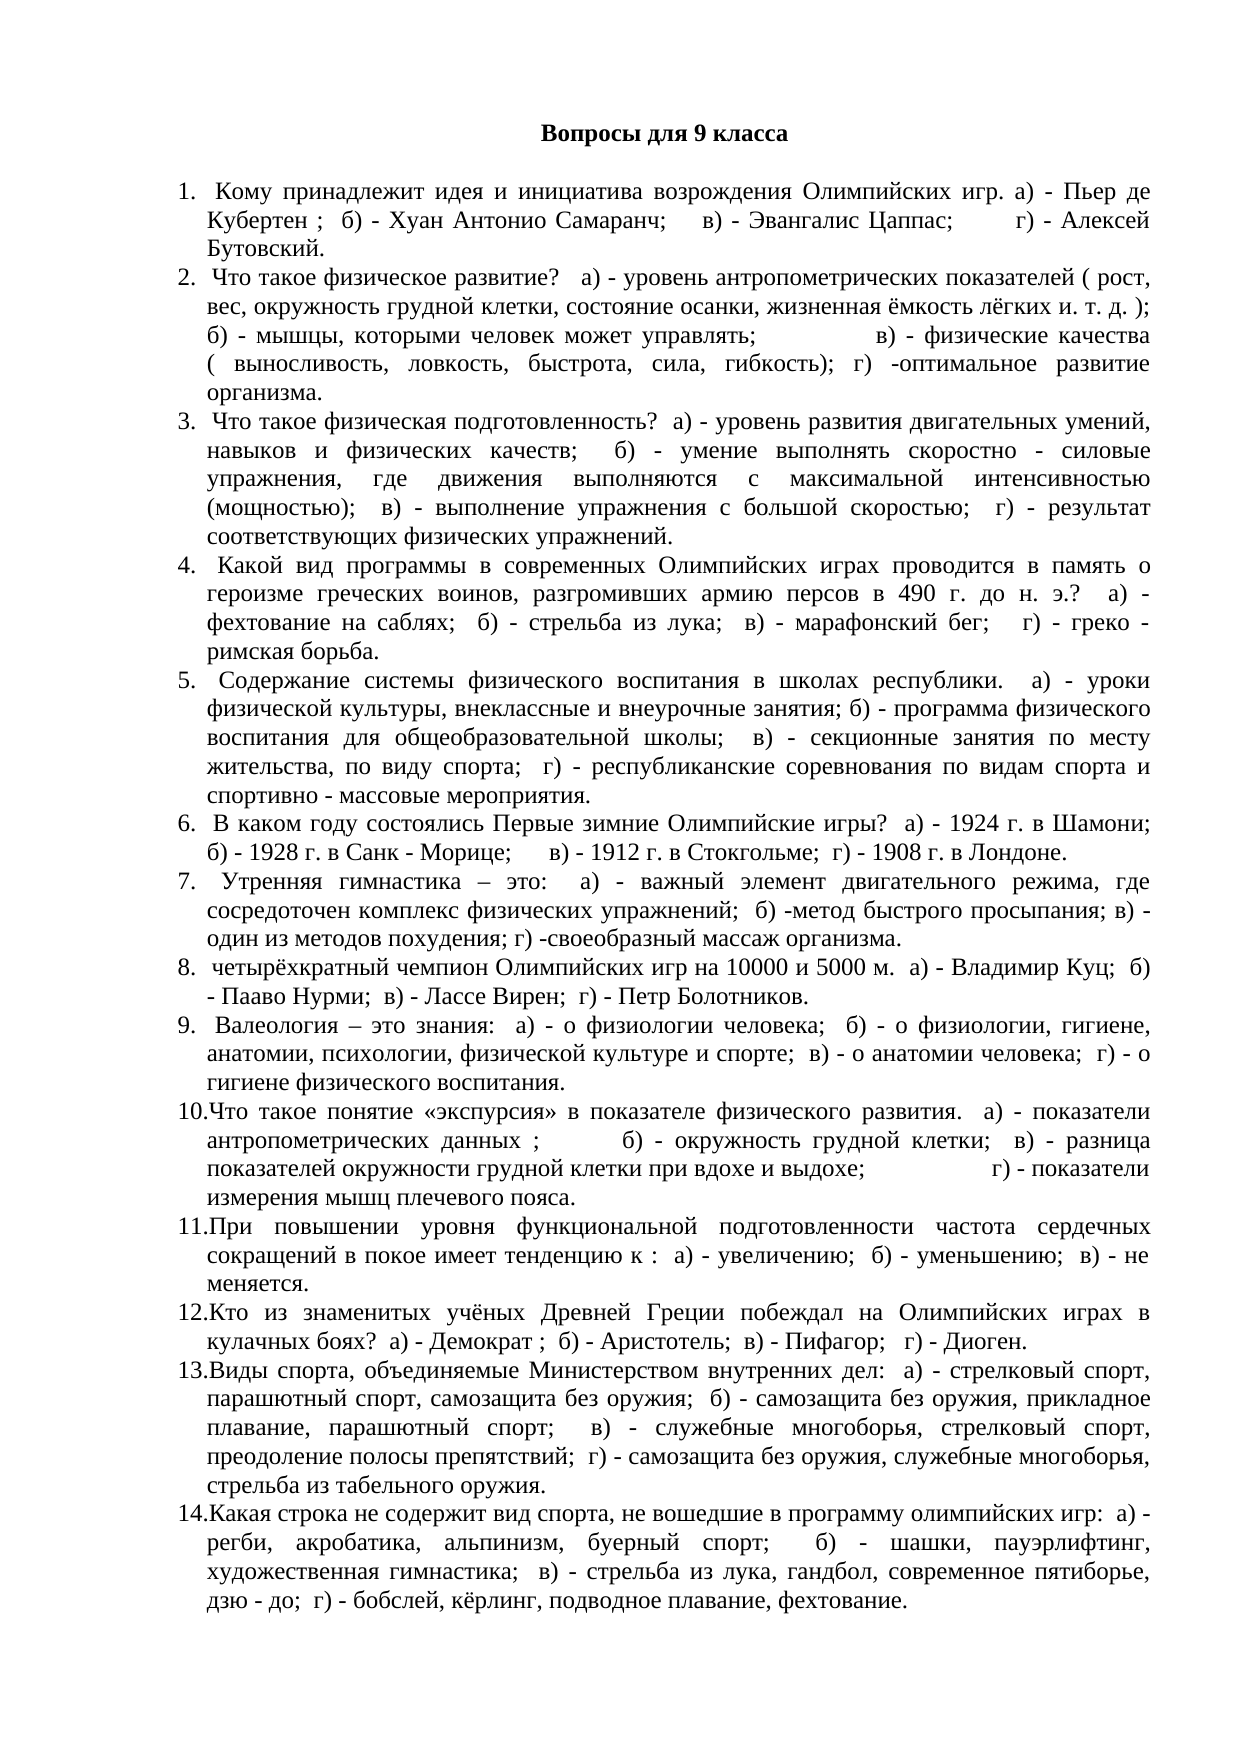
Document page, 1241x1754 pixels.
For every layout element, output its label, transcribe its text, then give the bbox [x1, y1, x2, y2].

text 8. четырёхкратный чемпион Олимпийских игр на 10000 и 5000 м. а) - Владимир Куц; б) - Пааво Нурми; в) - Лассе Вирен; г) - Петр Болотников. [177, 952, 1152, 1010]
text 14.Какая строка не содержит вид спорта, не вошедшие в программу олимпийских игр: а) - регби, акробатика, альпинизм, буерный спорт; б) - шашки, пауэрлифтинг, художественная гимнастика; в) - стрельба из лука, гандбол, современное пятиборье, дзю - до; г) - бобслей, кёрлинг, подводное плавание, фехтование. [177, 1498, 1152, 1613]
text 6. В каком году состоялись Первые зимние Олимпийские игры? а) - 1924 г. в Шамони; б) - 1928 г. в Санк - Морице; в) - 1912 г. в Стокгольме; г) - 1908 г. в Лондоне. [177, 808, 1152, 866]
text 4. Какой вид программы в современных Олимпийских играх проводится в память о героизме греческих воинов, разгромивших армию персов в 490 г. до н. э.? а) - фехтование на саблях; б) - стрельба из лука; в) - марафонский бег; г) - греко - римская борьба. [177, 550, 1152, 665]
text 10.Что такое понятие «экспурсия» в показателе физического развития. а) - показатели антропометрических данных ; б) - окружность грудной клетки; в) - разница показателей окружности грудной клетки при вдохе и выдохе; г) - показатели измерения мышц плечевого пояса. [177, 1096, 1152, 1211]
text 2. Что такое физическое развитие? а) - уровень антропометрических показателей ( рост, вес, окружность грудной клетки, состояние осанки, жизненная ёмкость лёгких и. т. д. ); б) - мышцы, которыми человек может управлять; в) - физические качества ( выносливость, ловкость, быстрота, сила, гибкость); г) -оптимальное развитие организма. [177, 262, 1152, 406]
text 11.При повышении уровня функциональной подготовленности частота сердечных сокращений в покое имеет тенденцию к : а) - увеличению; б) - уменьшению; в) - не меняется. [177, 1211, 1152, 1297]
text 1. Кому принадлежит идея и инициатива возрождения Олимпийских игр. а) - Пьер де Кубертен ; б) - Хуан Антонио Самаранч; в) - Эвангалис Цаппас; г) - Алексей Бутовский. [177, 176, 1152, 262]
text 3. Что такое физическая подготовленность? а) - уровень развития двигательных умений, навыков и физических качеств; б) - умение выполнять скоростно - силовые упражнения, где движения выполняются с максимальной интенсивностью (мощностью); в) - выполнение упражнения с большой скоростью; г) - результат соответствующих физических упражнений. [177, 406, 1152, 550]
text 5. Содержание системы физического воспитания в школах республики. а) - уроки физической культуры, внеклассные и внеурочные занятия; б) - программа физического воспитания для общеобразовательной школы; в) - секционные занятия по месту жительства, по виду спорта; г) - республиканские соревнования по видам спорта и спортивно - массовые мероприятия. [177, 665, 1152, 808]
text 7. Утренняя гимнастика – это: а) - важный элемент двигательного режима, где сосредоточен комплекс физических упражнений; б) -метод быстрого просыпания; в) -один из методов похудения; г) -своеобразный массаж организма. [177, 866, 1152, 952]
text 12.Кто из знаменитых учёных Древней Греции побеждал на Олимпийских играх в кулачных боях? а) - Демократ ; б) - Аристотель; в) - Пифагор; г) - Диоген. [177, 1297, 1152, 1355]
text Вопросы для 9 класса [177, 118, 1152, 147]
text 9. Валеология – это знания: а) - о физиологии человека; б) - о физиологии, гигиене, анатомии, психологии, физической культуре и спорте; в) - о анатомии человека; г) - о гигиене физического воспитания. [177, 1010, 1152, 1096]
text 13.Виды спорта, объединяемые Министерством внутренних дел: а) - стрелковый спорт, парашютный спорт, самозащита без оружия; б) - самозащита без оружия, прикладное плавание, парашютный спорт; в) - служебные многоборья, стрелковый спорт, преодоление полосы препятствий; г) - самозащита без оружия, служебные многоборья, стрельба из табельного оружия. [177, 1355, 1152, 1498]
